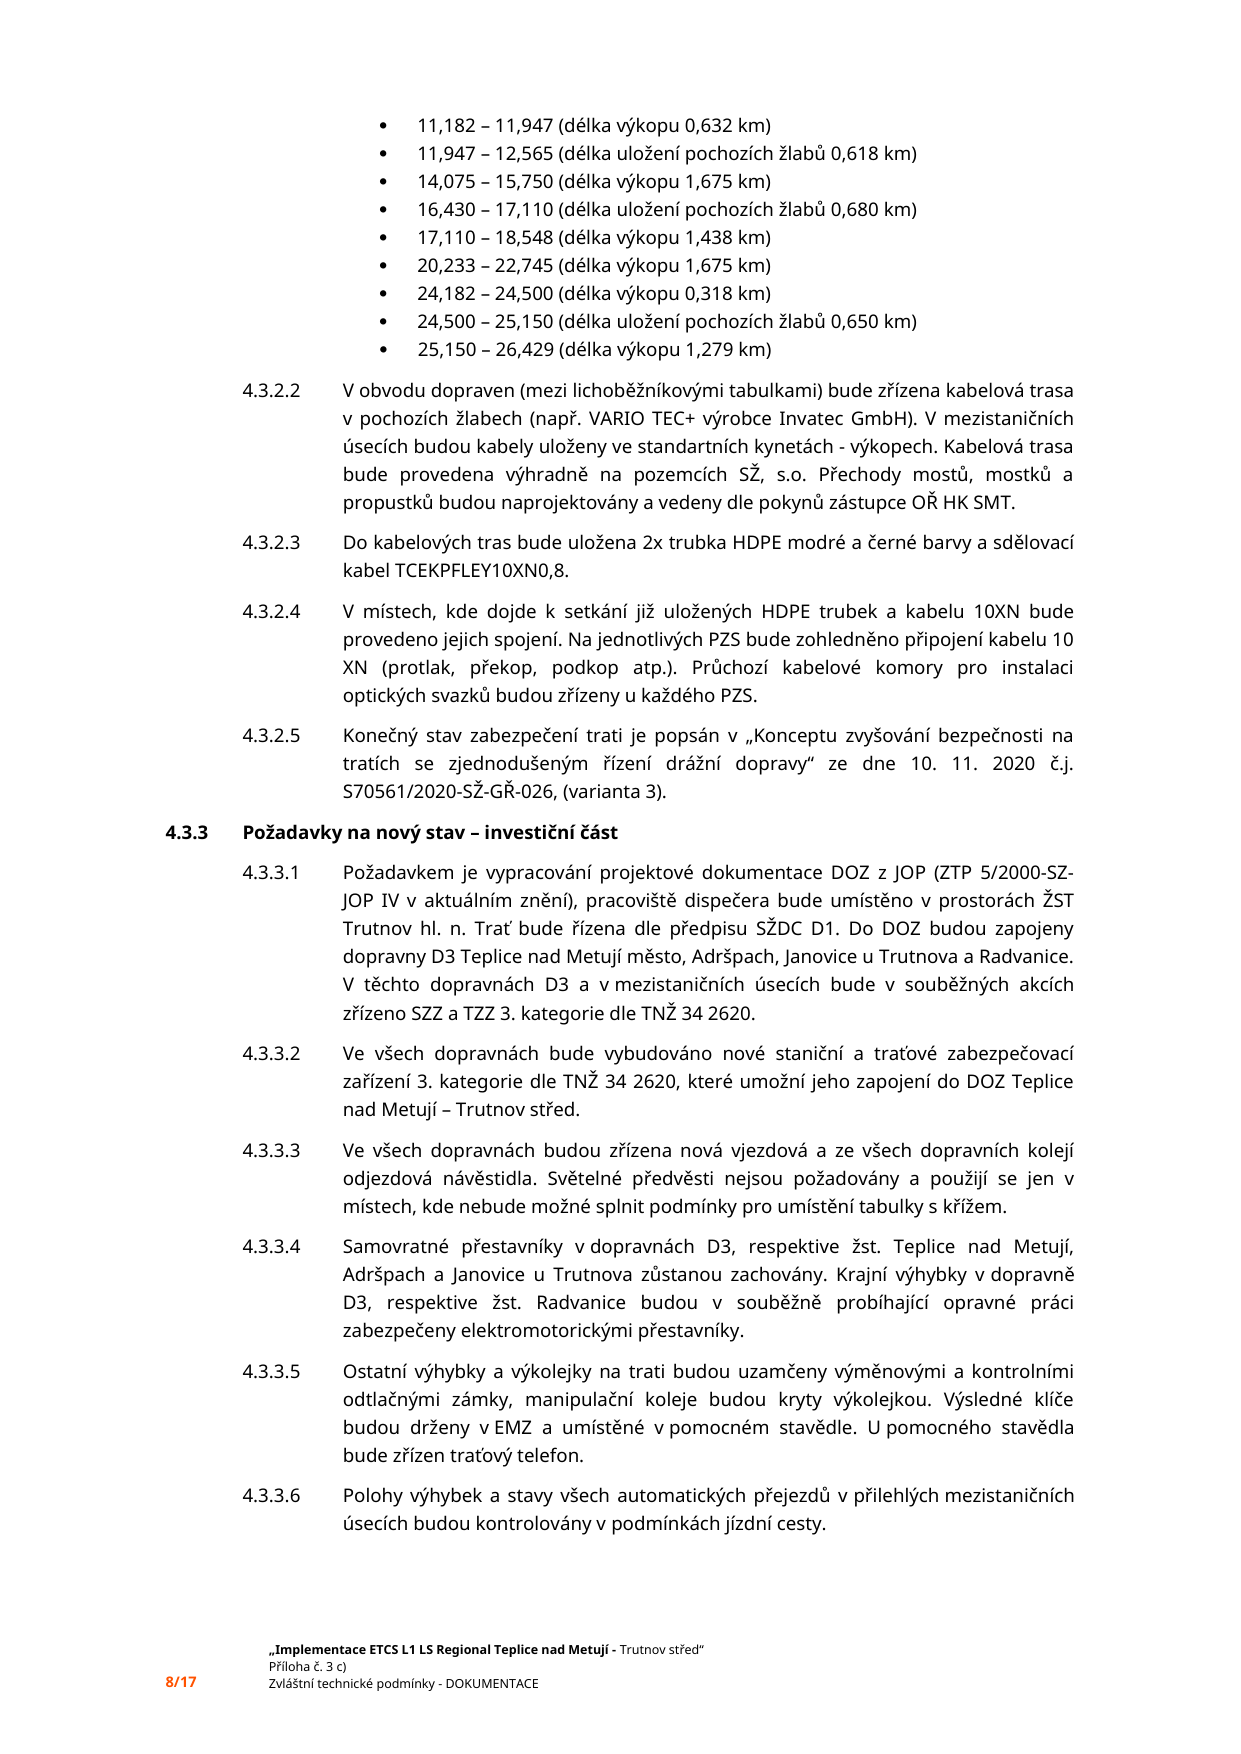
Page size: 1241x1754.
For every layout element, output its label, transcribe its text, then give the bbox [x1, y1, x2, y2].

list 17,110 – 18,548 (délka výkopu 1,438 km) [380, 224, 1075, 250]
list Ve všech dopravnách bude vybudováno nové staniční a traťové zabezpečovací zařízení 3. kategorie dle TNŽ 34 2620, které umožní jeho zapojení do DOZ Teplice nad Metují – Trutnov střed. [242, 1040, 1075, 1122]
text Konečný stav zabezpečení trati je popsán v „Konceptu zvyšování bezpečnosti na tratích se zjednodušeným řízení drážní dopravy“ ze dne 10. 11. 2020 č.j. S70561/2020-SŽ-GŘ-026, (varianta 3). [242, 723, 1075, 804]
list 20,233 – 22,745 (délka výkopu 1,675 km) [380, 252, 1075, 278]
list Polohy výhybek a stavy všech automatických přejezdů v přilehlých mezistaničních úsecích budou kontrolovány v podmínkách jízdní cesty. [242, 1483, 1075, 1536]
list Ve všech dopravnách budou zřízena nová vjezdová a ze všech dopravních kolejí odjezdová návěstidla. Světelné předvěsti nejsou požadovány a použijí se jen v místech, kde nebude možné splnit podmínky pro umístění tabulky s křížem. [242, 1137, 1075, 1218]
text V místech, kde dojde k setkání již uložených HDPE trubek a kabelu 10XN bude provedeno jejich spojení. Na jednotlivých PZS bude zohledněno připojení kabelu 10 XN (protlak, překop, podkop atp.). Průchozí kabelové komory pro instalaci optických svazků budou zřízeny u každého PZS. [242, 598, 1075, 708]
list 24,182 – 24,500 (délka výkopu 0,318 km) [380, 280, 1075, 306]
list 16,430 – 17,110 (délka uložení pochozích žlabů 0,680 km) [380, 196, 1075, 222]
list 11,947 – 12,565 (délka uložení pochozích žlabů 0,618 km) [380, 140, 1075, 166]
list 14,075 – 15,750 (délka výkopu 1,675 km) [380, 168, 1075, 194]
list Ostatní výhybky a výkolejky na trati budou uzamčeny výměnovými a kontrolními odtlačnými zámky, manipulační koleje budou kryty výkolejkou. Výsledné klíče budou drženy v EMZ a umístěné v pomocném stavědle. U pomocného stavědla bude zřízen traťový telefon. [242, 1358, 1075, 1468]
list Do kabelových tras bude uložena 2x trubka HDPE modré a černé barvy a sdělovací kabel TCEKPFLEY10XN0,8. [242, 529, 1075, 583]
list Samovratné přestavníky v dopravnách D3, respektive žst. Teplice nad Metují, Adršpach a Janovice u Trutnova zůstanou zachovány. Krajní výhybky v dopravně D3, respektive žst. Radvanice budou v souběžně probíhající opravné práci zabezpečeny elektromotorickými přestavníky. [242, 1233, 1075, 1343]
list V obvodu dopraven (mezi lichoběžníkovými tabulkami) bude zřízena kabelová trasa v pochozích žlabech (např. VARIO TEC+ výrobce Invatec GmbH). V mezistaničních úsecích budou kabely uloženy ve standartních kynetách - výkopech. Kabelová trasa bude provedena výhradně na pozemcích SŽ, s.o. Přechody mostů, mostků a propustků budou naprojektovány a vedeny dle pokynů zástupce OŘ HK SMT. [242, 377, 1075, 514]
list Požadavky na nový stav – investiční část [165, 819, 1075, 845]
list Požadavkem je vypracování projektové dokumentace DOZ z JOP (ZTP 5/2000-SZ-JOP IV v aktuálním znění), pracoviště dispečera bude umístěno v prostorách ŽST Trutnov hl. n. Trať bude řízena dle předpisu SŽDC D1. Do DOZ budou zapojeny dopravny D3 Teplice nad Metují město, Adršpach, Janovice u Trutnova a Radvanice. V těchto dopravnách D3 a v mezistaničních úsecích bude v souběžných akcích zřízeno SZZ a TZZ 3. kategorie dle TNŽ 34 2620. [242, 860, 1075, 1025]
list 11,182 – 11,947 (délka výkopu 0,632 km) [380, 112, 1075, 138]
list 25,150 – 26,429 (délka výkopu 1,279 km) [380, 336, 1075, 362]
list 24,500 – 25,150 (délka uložení pochozích žlabů 0,650 km) [380, 308, 1075, 334]
